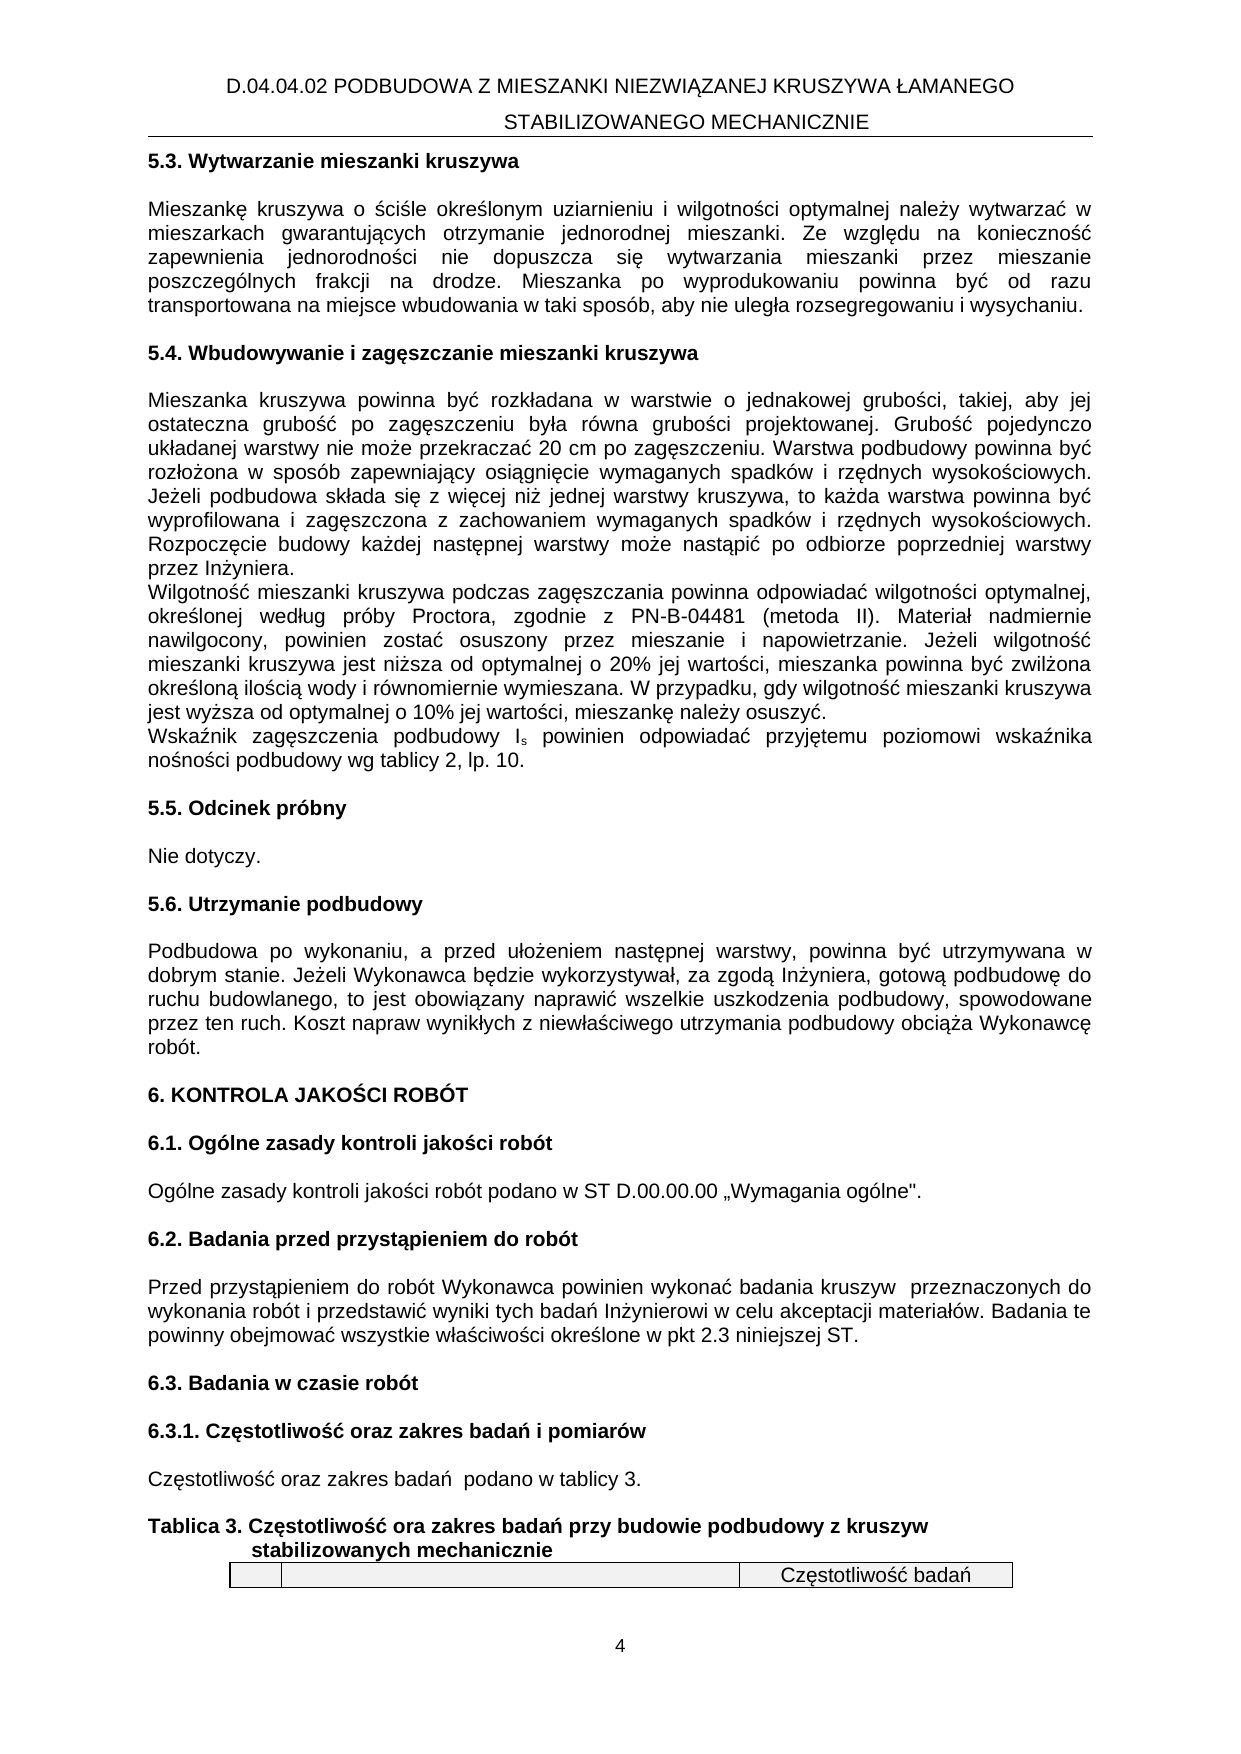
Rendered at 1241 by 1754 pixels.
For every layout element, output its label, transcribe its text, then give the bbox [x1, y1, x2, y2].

text Ogólne zasady kontroli jakości robót podano w ST D.00.00.00 „Wymagania ogólne". [148, 1179, 1093, 1203]
text Nie dotyczy. [148, 843, 1093, 867]
text 6.1. Ogólne zasady kontroli jakości robót [148, 1131, 1093, 1155]
table_header [231, 1563, 281, 1587]
text Wilgotność mieszanki kruszywa podczas zagęszczania powinna odpowiadać wilgotności optymalnej, określonej według próby Proctora, zgodnie z PN-B-04481 (metoda II). Materiał nadmiernie nawilgocony, powinien zostać osuszony przez mieszanie i napowietrzanie. Jeżeli wilgotność mieszanki kruszywa jest niższa od optymalnej o 20% jej wartości, mieszanka powinna być zwilżona określoną ilością wody i równomiernie wymieszana. W przypadku, gdy wilgotność mieszanki kruszywa jest wyższa od optymalnej o 10% jej wartości, mieszankę należy osuszyć. [148, 580, 1093, 724]
table_header [282, 1563, 739, 1587]
text Mieszankę kruszywa o ściśle określonym uziarnieniu i wilgotności optymalnej należy wytwarzać w mieszarkach gwarantujących otrzymanie jednorodnej mieszanki. Ze względu na konieczność zapewnienia jednorodności nie dopuszcza się wytwarzania mieszanki przez mieszanie poszczególnych frakcji na drodze. Mieszanka po wyprodukowaniu powinna być od razu transportowana na miejsce wbudowania w taki sposób, aby nie uległa rozsegregowaniu i wysychaniu. [148, 197, 1093, 316]
text Przed przystąpieniem do robót Wykonawca powinien wykonać badania kruszyw przeznaczonych do wykonania robót i przedstawić wyniki tych badań Inżynierowi w celu akceptacji materiałów. Badania te powinny obejmować wszystkie właściwości określone w pkt 2.3 niniejszej ST. [148, 1275, 1093, 1347]
text 6.3.1. Częstotliwość oraz zakres badań i pomiarów [148, 1418, 1093, 1442]
text Wskaźnik zagęszczenia podbudowy Is powinien odpowiadać przyjętemu poziomowi wskaźnika nośności podbudowy wg tablicy 2, lp. 10. [148, 724, 1093, 772]
text 5.4. Wbudowywanie i zagęszczanie mieszanki kruszywa [148, 340, 1093, 364]
text 5.6. Utrzymanie podbudowy [148, 891, 1093, 915]
text Częstotliwość oraz zakres badań podano w tablicy 3. [148, 1466, 1093, 1490]
text Mieszanka kruszywa powinna być rozkładana w warstwie o jednakowej grubości, takiej, aby jej ostateczna grubość po zagęszczeniu była równa grubości projektowanej. Grubość pojedynczo układanej warstwy nie może przekraczać 20 cm po zagęszczeniu. Warstwa podbudowy powinna być rozłożona w sposób zapewniający osiągnięcie wymaganych spadków i rzędnych wysokościowych. Jeżeli podbudowa składa się z więcej niż jednej warstwy kruszywa, to każda warstwa powinna być wyprofilowana i zagęszczona z zachowaniem wymaganych spadków i rzędnych wysokościowych. Rozpoczęcie budowy każdej następnej warstwy może nastąpić po odbiorze poprzedniej warstwy przez Inżyniera. [148, 388, 1093, 580]
text Tablica 3. Częstotliwość ora zakres badań przy budowie podbudowy z kruszyw stabilizowanych mechanicznie [148, 1514, 1093, 1562]
text 6.3. Badania w czasie robót [148, 1371, 1093, 1394]
text 5.3. Wytwarzanie mieszanki kruszywa [148, 149, 1093, 173]
text 6.2. Badania przed przystąpieniem do robót [148, 1227, 1093, 1251]
text 6. KONTROLA JAKOŚCI ROBÓT [148, 1083, 1093, 1107]
text 5.5. Odcinek próbny [148, 796, 1093, 819]
table_header Częstotliwość badań [740, 1563, 1012, 1587]
text Podbudowa po wykonaniu, a przed ułożeniem następnej warstwy, powinna być utrzymywana w dobrym stanie. Jeżeli Wykonawca będzie wykorzystywał, za zgodą Inżyniera, gotową podbudowę do ruchu budowlanego, to jest obowiązany naprawić wszelkie uszkodzenia podbudowy, spowodowane przez ten ruch. Koszt napraw wynikłych z niewłaściwego utrzymania podbudowy obciąża Wykonawcę robót. [148, 939, 1093, 1059]
